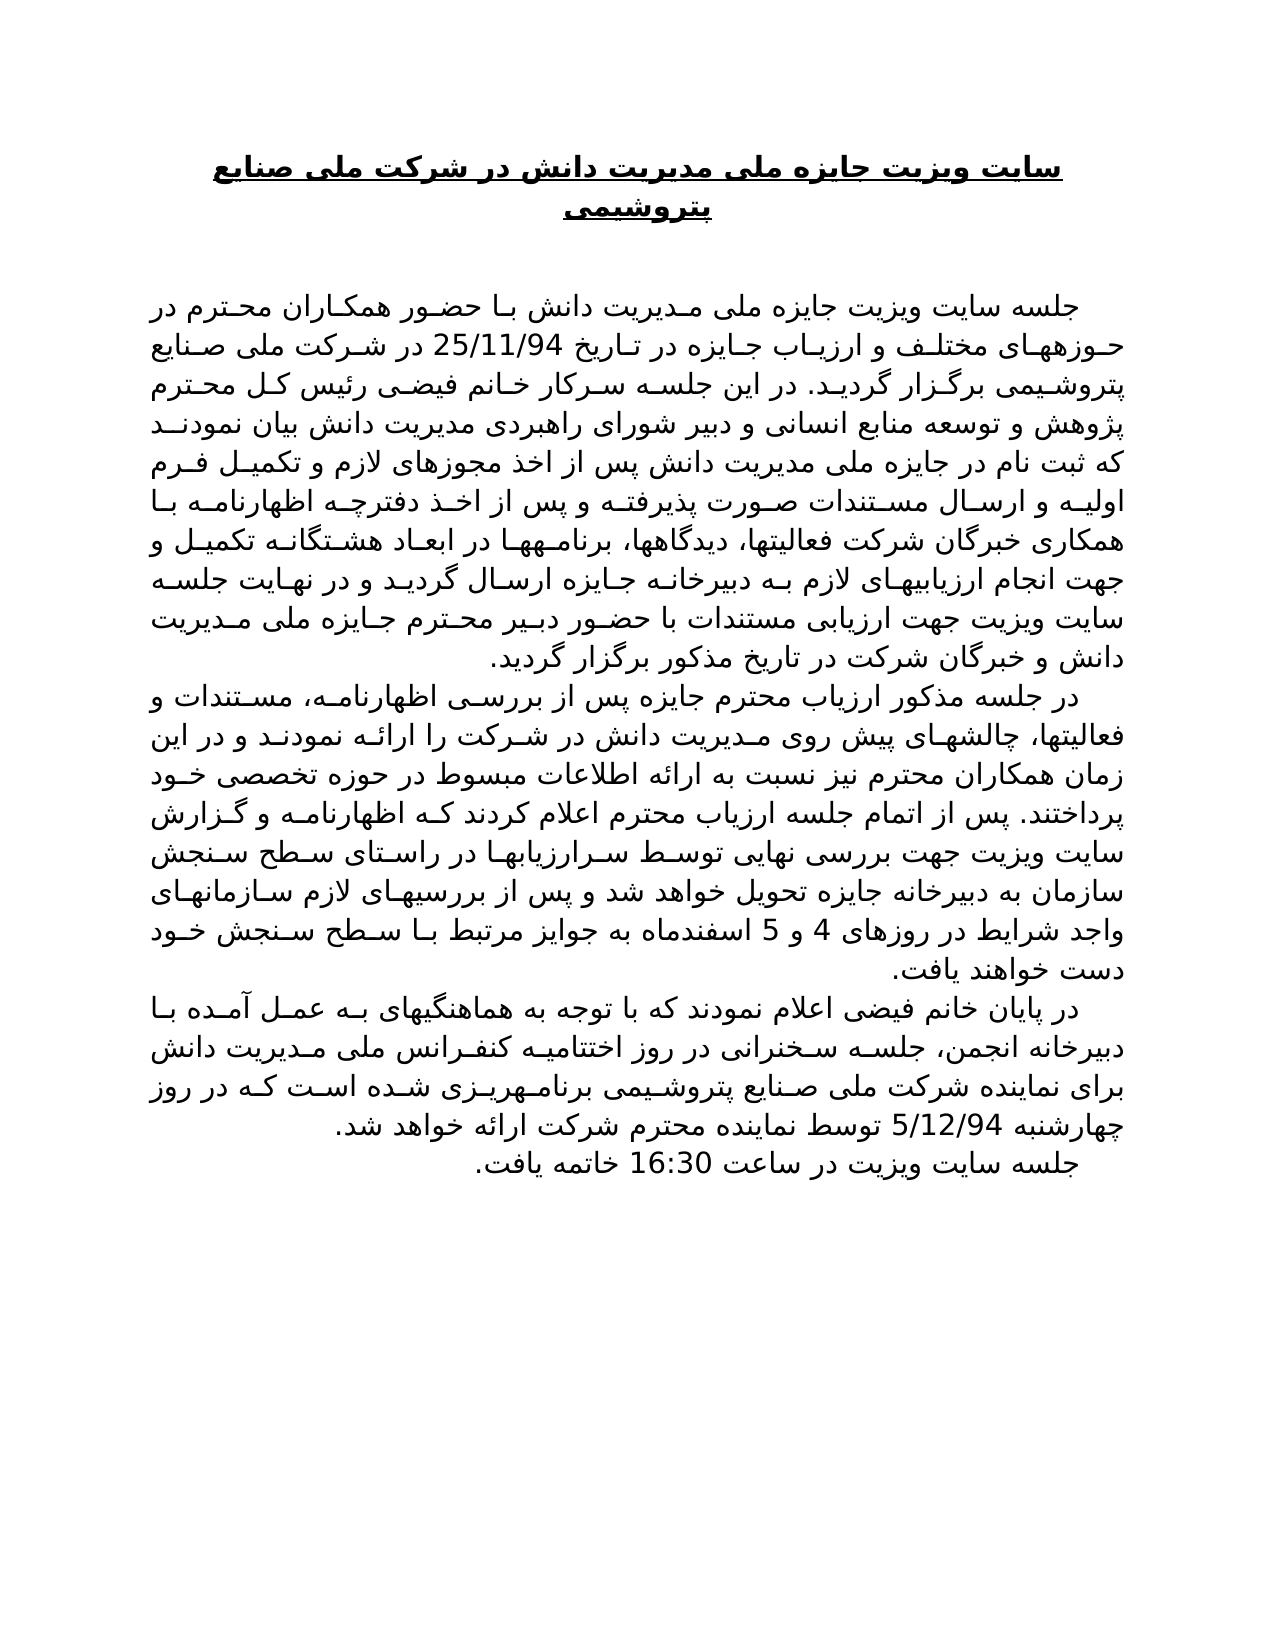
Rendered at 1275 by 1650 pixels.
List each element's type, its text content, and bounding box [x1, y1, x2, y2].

text جلسه سایت ویزیت جایزه ملی مدیریت دانش با حضور همکاران محترم در حوزههای مختلف و ارزیاب جایزه در تاریخ 25/11/94 در شرکت ملی صنایع پتروشیمی برگزار گردید. در این جلسه سرکار خانم فیضی رئیس کل محترم پژوهش و توسعه منابع انسانی و دبیر شورای راهبردی مدیریت دانش بیان نمودند که ثبت نام در جایزه ملی مدیریت دانش پس از اخذ مجوزهای لازم و تکمیل فرم اولیه و ارسال مستندات صورت پذیرفته و پس از اخذ دفترچه اظهارنامه با همکاری خبرگان شرکت فعالیتها، دیدگاهها، برنامهها در ابعاد هشتگانه تکمیل و جهت انجام ارزیابیهای لازم به دبیرخانه جایزه ارسال گردید و در نهایت جلسه سایت ویزیت جهت ارزیابی مستندات با حضور دبیر محترم جایزه ملی مدیریت دانش و خبرگان شرکت در تاریخ مذکور برگزار گردید. [150, 290, 1125, 674]
text در جلسه مذکور ارزیاب محترم جایزه پس از بررسی اظهارنامه، مستندات و فعالیتها، چالشهای پیش روی مدیریت دانش در شرکت را ارائه نمودند و در این زمان همکاران محترم نیز نسبت به ارائه اطلاعات مبسوط در حوزه تخصصی خود پرداختند. پس از اتمام جلسه ارزیاب محترم اعلام کردند که اظهارنامه و گزارش سایت ویزیت جهت بررسی نهایی توسط سرارزیابها در راستای سطح سنجش سازمان به دبیرخانه جایزه تحویل خواهد شد و پس از بررسیهای لازم سازمانهای واجد شرایط در روزهای 4 و 5 اسفندماه به جوایز مرتبط با سطح سنجش خود دست خواهند یافت. [150, 679, 1125, 986]
text سایت ویزیت جایزه ملی مدیریت دانش در شرکت ملی صنایع پتروشیمی [150, 150, 1125, 223]
text در پایان خانم فیضی اعلام نمودند که با توجه به هماهنگیهای به عمل آمده با دبیرخانه انجمن، جلسه سخنرانی در روز اختتامیه کنفرانس ملی مدیریت دانش برای نماینده شرکت ملی صنایع پتروشیمی برنامهریزی شده است که در روز چهارشنبه 5/12/94 توسط نماینده محترم شرکت ارائه خواهد شد. [150, 991, 1125, 1142]
text جلسه سایت ویزیت در ساعت 16:30 خاتمه یافت. [150, 1147, 1125, 1181]
